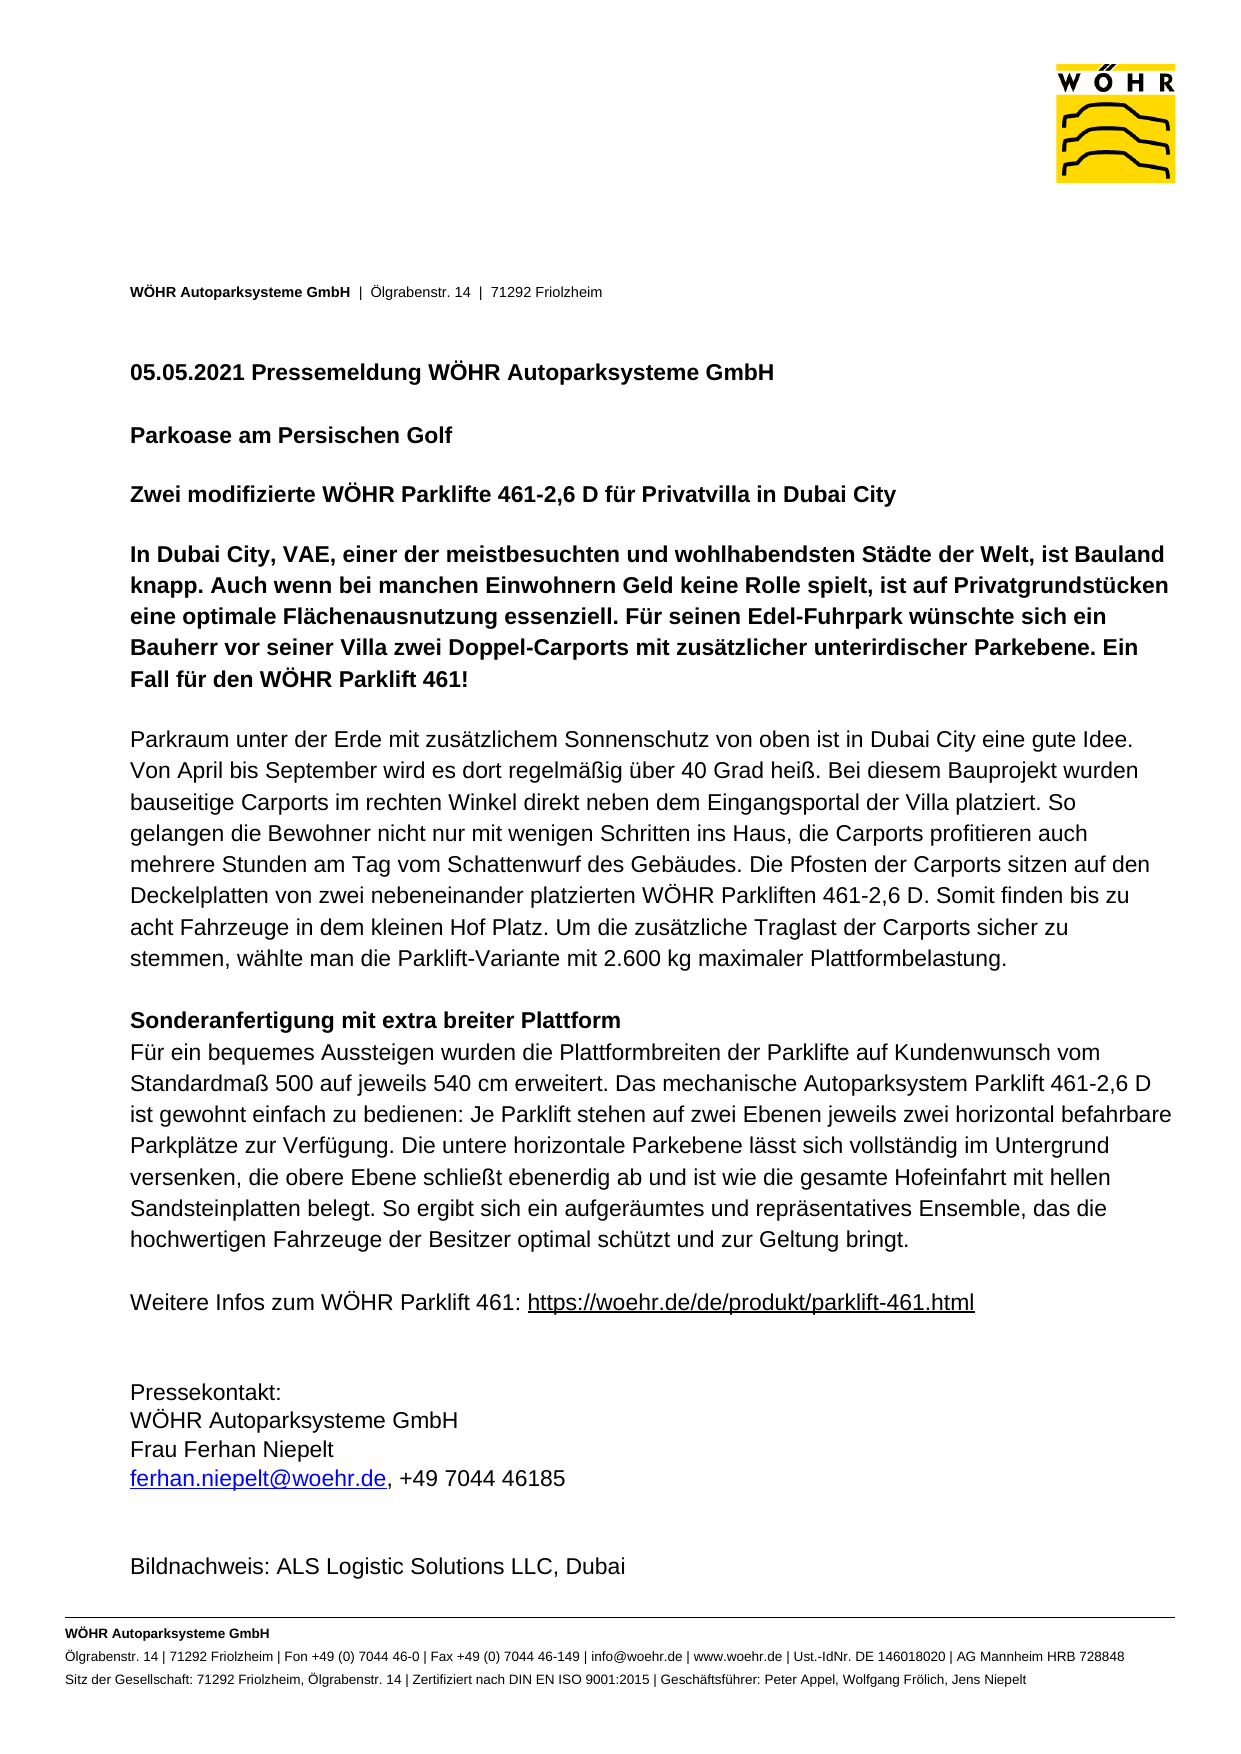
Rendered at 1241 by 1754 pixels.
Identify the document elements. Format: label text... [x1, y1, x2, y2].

text 05.05.2021 Pressemeldung WÖHR Autoparksysteme GmbH [130, 356, 1175, 387]
text In Dubai City, VAE, einer der meistbesuchten und wohlhabendsten Städte der Welt, ist Bauland knapp. Auch wenn bei manchen Einwohnern Geld keine Rolle spielt, ist auf Privatgrundstücken eine optimale Flächenausnutzung essenziell. Für seinen Edel-Fuhrpark wünschte sich ein Bauherr vor seiner Villa zwei Doppel-Carports mit zusätzlicher unterirdischer Parkebene. Ein Fall für den WÖHR Parklift 461! [130, 537, 1175, 693]
text Weitere Infos zum WÖHR Parklift 461: https://woehr.de/de/produkt/parklift-461.html [130, 1285, 1175, 1316]
text WÖHR Autoparksysteme GmbH [130, 1405, 1175, 1434]
picture [1056, 64, 1176, 183]
text Parkraum unter der Erde mit zusätzlichem Sonnenschutz von oben ist in Dubai City eine gute Idee. Von April bis September wird es dort regelmäßig über 40 Grad heiß. Bei diesem Bauprojekt wurden bauseitige Carports im rechten Winkel direkt neben dem Eingangsportal der Villa platziert. So gelangen die Bewohner nicht nur mit wenigen Schritten ins Haus, die Carports profitieren auch mehrere Stunden am Tag vom Schattenwurf des Gebäudes. Die Pfosten der Carports sitzen auf den Deckelplatten von zwei nebeneinander platzierten WÖHR Parkliften 461-2,6 D. Somit finden bis zu acht Fahrzeuge in dem kleinen Hof Platz. Um die zusätzliche Traglast der Carports sicher zu stemmen, wählte man die Parklift-Variante mit 2.600 kg maximaler Plattformbelastung. [130, 722, 1175, 972]
text Bildnachweis: ALS Logistic Solutions LLC, Dubai [130, 1551, 1175, 1580]
text Frau Ferhan Niepelt [130, 1434, 1175, 1463]
text Sonderanfertigung mit extra breiter Plattform [130, 1004, 1175, 1035]
text WÖHR Autoparksysteme GmbH | Ölgrabenstr. 14 | 71292 Friolzheim [130, 283, 1175, 300]
text ferhan.niepelt@woehr.de, +49 7044 46185 [130, 1463, 1175, 1493]
text Parkoase am Persischen Golf [130, 418, 1175, 449]
text Zwei modifizierte WÖHR Parklifte 461-2,6 D für Privatvilla in Dubai City [130, 479, 1175, 508]
text Für ein bequemes Aussteigen wurden die Plattformbreiten der Parklifte auf Kundenwunsch vom Standardmaß 500 auf jeweils 540 cm erweitert. Das mechanische Autoparksystem Parklift 461-2,6 D ist gewohnt einfach zu bedienen: Je Parklift stehen auf zwei Ebenen jeweils zwei horizontal befahrbare Parkplätze zur Verfügung. Die untere horizontale Parkebene lässt sich vollständig im Untergrund versenken, die obere Ebene schließt ebenerdig ab und ist wie die gesamte Hofeinfahrt mit hellen Sandsteinplatten belegt. So ergibt sich ein aufgeräumtes und repräsentatives Ensemble, das die hochwertigen Fahrzeuge der Besitzer optimal schützt und zur Geltung bringt. [130, 1035, 1175, 1254]
text Pressekontakt: [130, 1379, 1175, 1405]
